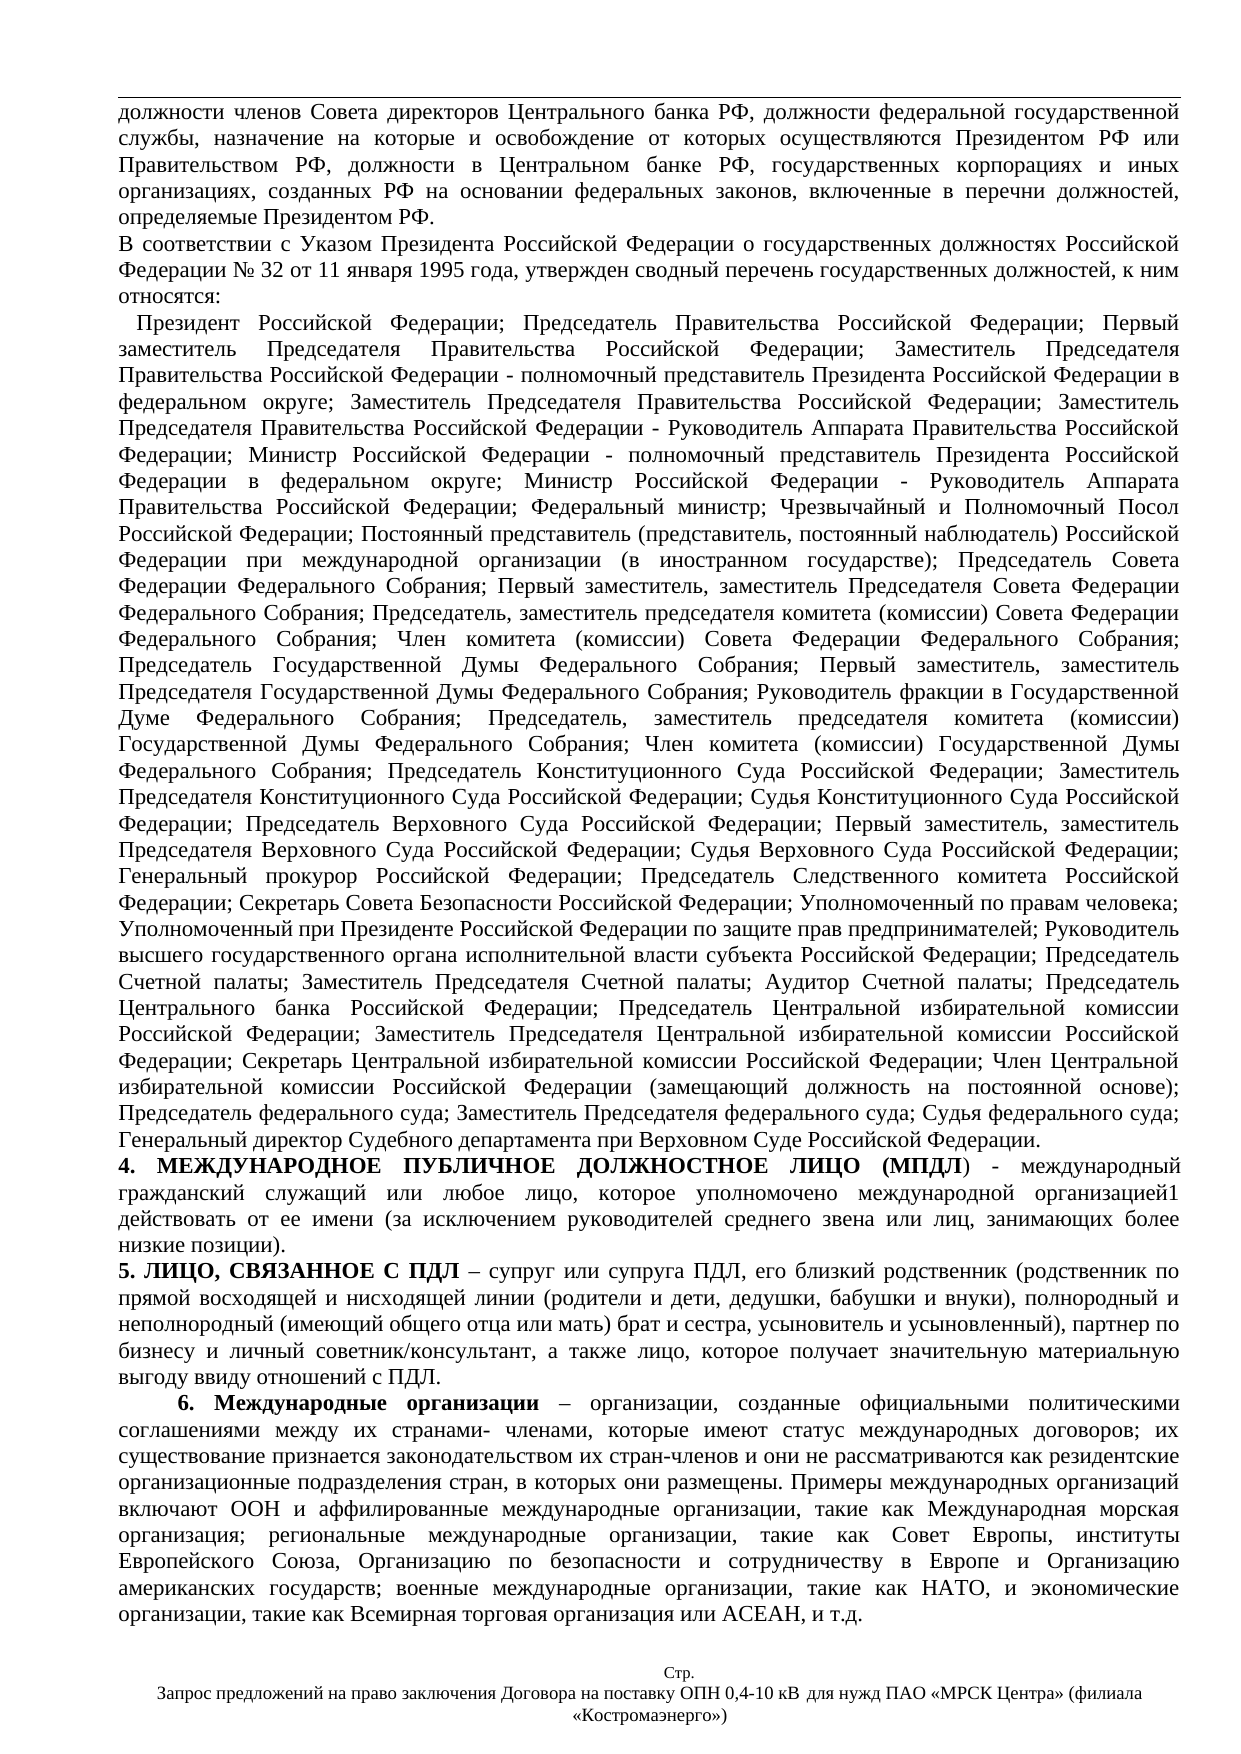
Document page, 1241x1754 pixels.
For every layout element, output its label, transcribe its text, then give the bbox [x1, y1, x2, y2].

text 4. МЕЖДУНАРОДНОЕ ПУБЛИЧНОЕ ДОЛЖНОСТНОЕ ЛИЦО (МПДЛ) - международный гражданский служащий или любое лицо, которое уполномочено международной организацией1 действовать от ее имени (за исключением руководителей среднего звена или лиц, занимающих более низкие позиции). [118, 1152, 1181, 1258]
text В соответствии с Указом Президента Российской Федерации о государственных должностях Российской Федерации № 32 от 11 января 1995 года, утвержден сводный перечень государственных должностей, к ним относятся: [118, 230, 1181, 309]
text Президент Российской Федерации; Председатель Правительства Российской Федерации; Первый заместитель Председателя Правительства Российской Федерации; Заместитель Председателя Правительства Российской Федерации - полномочный представитель Президента Российской Федерации в федеральном округе; Заместитель Председателя Правительства Российской Федерации; Заместитель Председателя Правительства Российской Федерации - Руководитель Аппарата Правительства Российской Федерации; Министр Российской Федерации - полномочный представитель Президента Российской Федерации в федеральном округе; Министр Российской Федерации - Руководитель Аппарата Правительства Российской Федерации; Федеральный министр; Чрезвычайный и Полномочный Посол Российской Федерации; Постоянный представитель (представитель, постоянный наблюдатель) Российской Федерации при международной организации (в иностранном государстве); Председатель Совета Федерации Федерального Собрания; Первый заместитель, заместитель Председателя Совета Федерации Федерального Собрания; Председатель, заместитель председателя комитета (комиссии) Совета Федерации Федерального Собрания; Член комитета (комиссии) Совета Федерации Федерального Собрания; Председатель Государственной Думы Федерального Собрания; Первый заместитель, заместитель Председателя Государственной Думы Федерального Собрания; Руководитель фракции в Государственной Думе Федерального Собрания; Председатель, заместитель председателя комитета (комиссии) Государственной Думы Федерального Собрания; Член комитета (комиссии) Государственной Думы Федерального Собрания; Председатель Конституционного Суда Российской Федерации; Заместитель Председателя Конституционного Суда Российской Федерации; Судья Конституционного Суда Российской Федерации; Председатель Верховного Суда Российской Федерации; Первый заместитель, заместитель Председателя Верховного Суда Российской Федерации; Судья Верховного Суда Российской Федерации; Генеральный прокурор Российской Федерации; Председатель Следственного комитета Российской Федерации; Секретарь Совета Безопасности Российской Федерации; Уполномоченный по правам человека; Уполномоченный при Президенте Российской Федерации по защите прав предпринимателей; Руководитель высшего государственного органа исполнительной власти субъекта Российской Федерации; Председатель Счетной палаты; Заместитель Председателя Счетной палаты; Аудитор Счетной палаты; Председатель Центрального банка Российской Федерации; Председатель Центральной избирательной комиссии Российской Федерации; Заместитель Председателя Центральной избирательной комиссии Российской Федерации; Секретарь Центральной избирательной комиссии Российской Федерации; Член Центральной избирательной комиссии Российской Федерации (замещающий должность на постоянной основе); Председатель федерального суда; Заместитель Председателя федерального суда; Судья федерального суда; Генеральный директор Судебного департамента при Верховном Суде Российской Федерации. [118, 309, 1181, 1152]
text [118, 98, 1181, 230]
text 5. ЛИЦО, СВЯЗАННОЕ С ПДЛ – супруг или супруга ПДЛ, его близкий родственник (родственник по прямой восходящей и нисходящей линии (родители и дети, дедушки, бабушки и внуки), полнородный и неполнородный (имеющий общего отца или мать) брат и сестра, усыновитель и усыновленный), партнер по бизнесу и личный советник/консультант, а также лицо, которое получает значительную материальную выгоду ввиду отношений с ПДЛ. [118, 1258, 1181, 1389]
text 6. Международные организации – организации, созданные официальными политическими соглашениями между их странами- членами, которые имеют статус международных договоров; их существование признается законодательством их стран-членов и они не рассматриваются как резидентские организационные подразделения стран, в которых они размещены. Примеры международных организаций включают ООН и аффилированные международные организации, такие как Международная морская организация; региональные международные организации, такие как Совет Европы, институты Европейского Союза, Организацию по безопасности и сотрудничеству в Европе и Организацию американских государств; военные международные организации, такие как НАТО, и экономические организации, такие как Всемирная торговая организация или АСЕАН, и т.д. [118, 1389, 1181, 1627]
